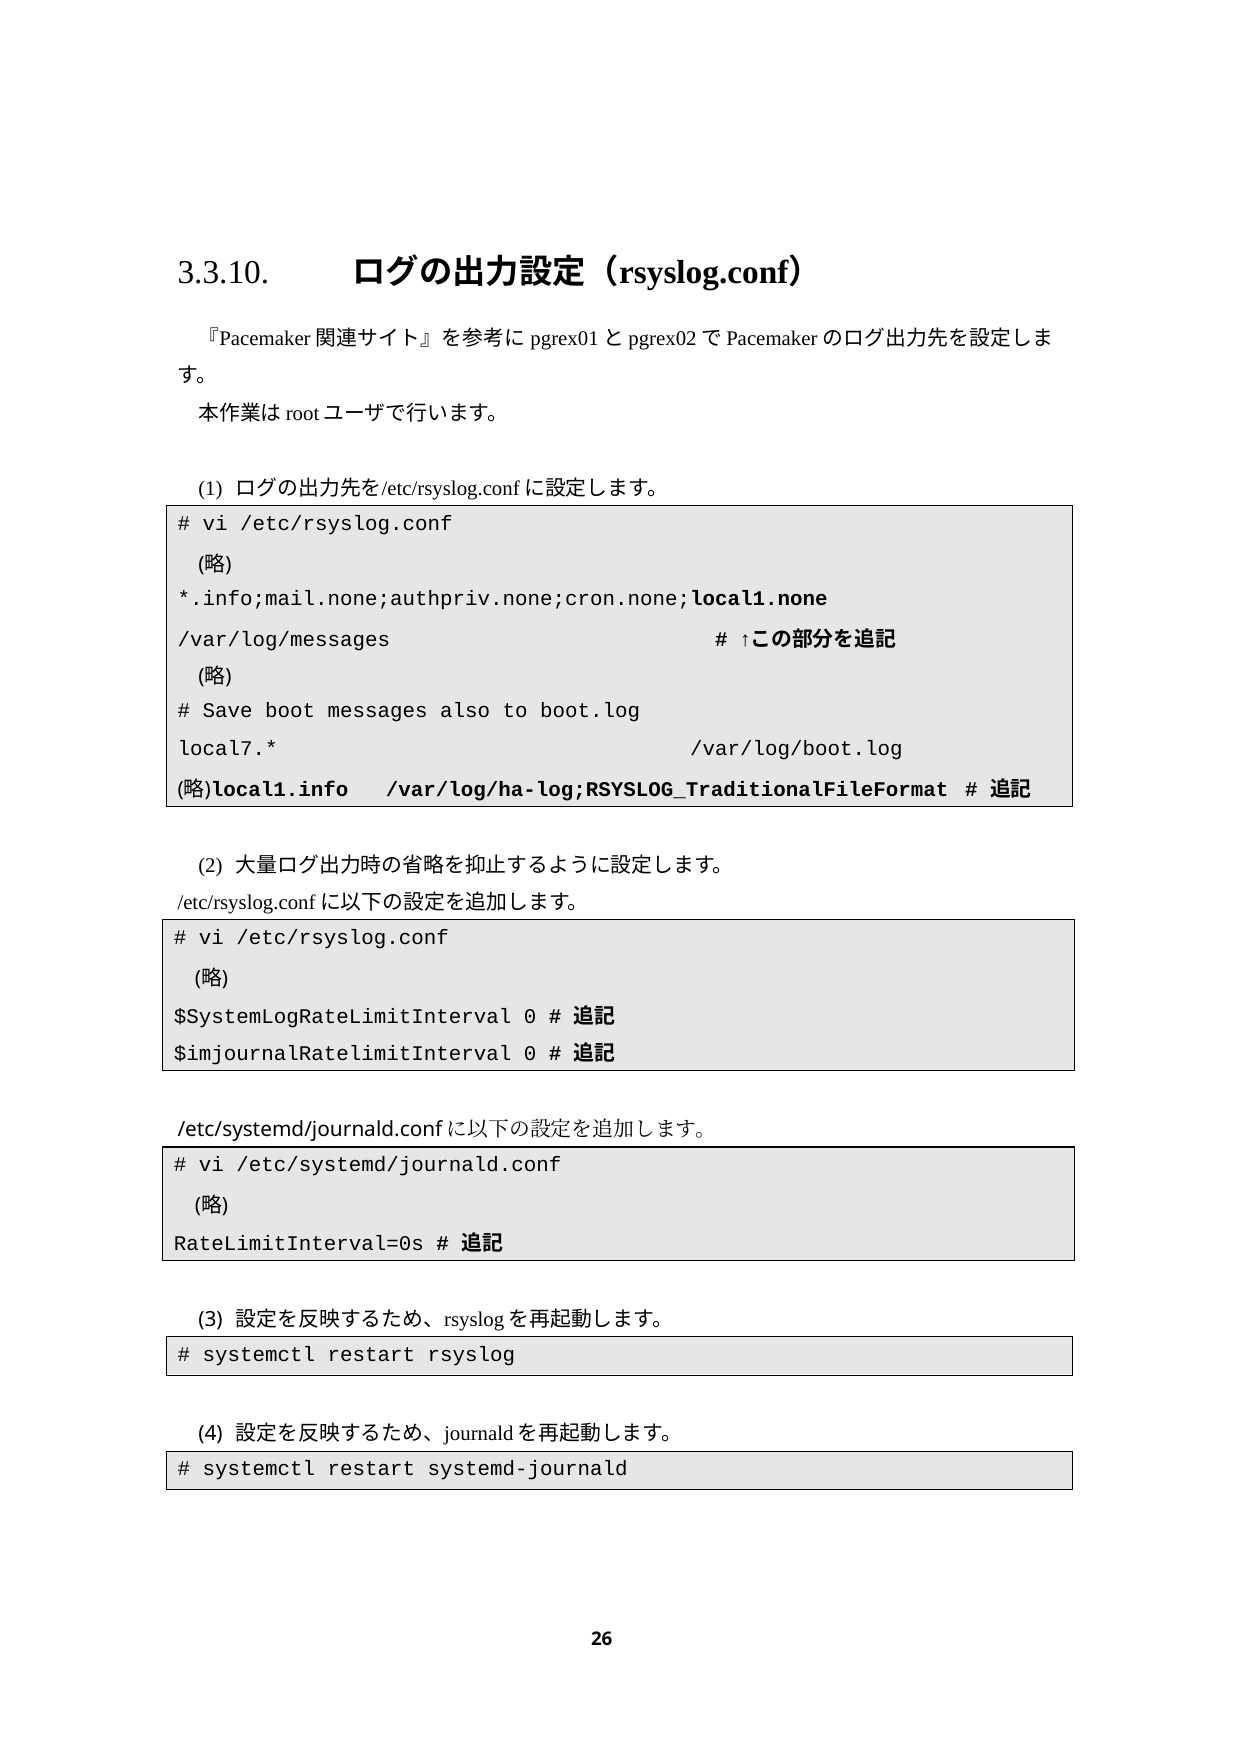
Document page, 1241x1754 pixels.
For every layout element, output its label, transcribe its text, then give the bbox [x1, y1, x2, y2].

subtitle ログの出力設定（rsyslog.conf） [177, 232, 1063, 307]
text 『Pacemaker関連サイト』を参考にpgrex01とpgrex02でPacemakerのログ出力先を設定します。 [177, 317, 1054, 392]
list 設定を反映するため、journaldを再起動します。 [198, 1413, 1054, 1451]
table_header # systemctl restart systemd-journald [167, 1452, 1072, 1489]
table_header # vi /etc/rsyslog.conf (略) $SystemLogRateLimitInterval 0 # 追記 $imjournalRatelimitInterval 0 # 追記 [163, 920, 1074, 1070]
table_header # systemctl restart rsyslog [167, 1337, 1072, 1374]
text /etc/systemd/journald.confに以下の設定を追加します。 [177, 1109, 1054, 1146]
text /etc/rsyslog.confに以下の設定を追加します。 [177, 882, 1054, 919]
table_header # vi /etc/systemd/journald.conf (略) RateLimitInterval=0s # 追記 [163, 1148, 1074, 1260]
list ログの出力先を/etc/rsyslog.confに設定します。 [198, 467, 1054, 505]
text 本作業はrootユーザで行います。 [177, 392, 1054, 430]
list 設定を反映するため、rsyslogを再起動します。 [198, 1298, 1054, 1336]
list 大量ログ出力時の省略を抑止するように設定します。 [198, 844, 1054, 882]
table_header # vi /etc/rsyslog.conf (略) *.info;mail.none;authpriv.none;cron.none;local1.none /var/log/messages # ↑この部分を追記 (略) # Save boot messages also to boot.log local7.* /var/log/boot.log (略)local1.info /var/log/ha-log;RSYSLOG_TraditionalFileFormat # 追記 [167, 506, 1072, 806]
